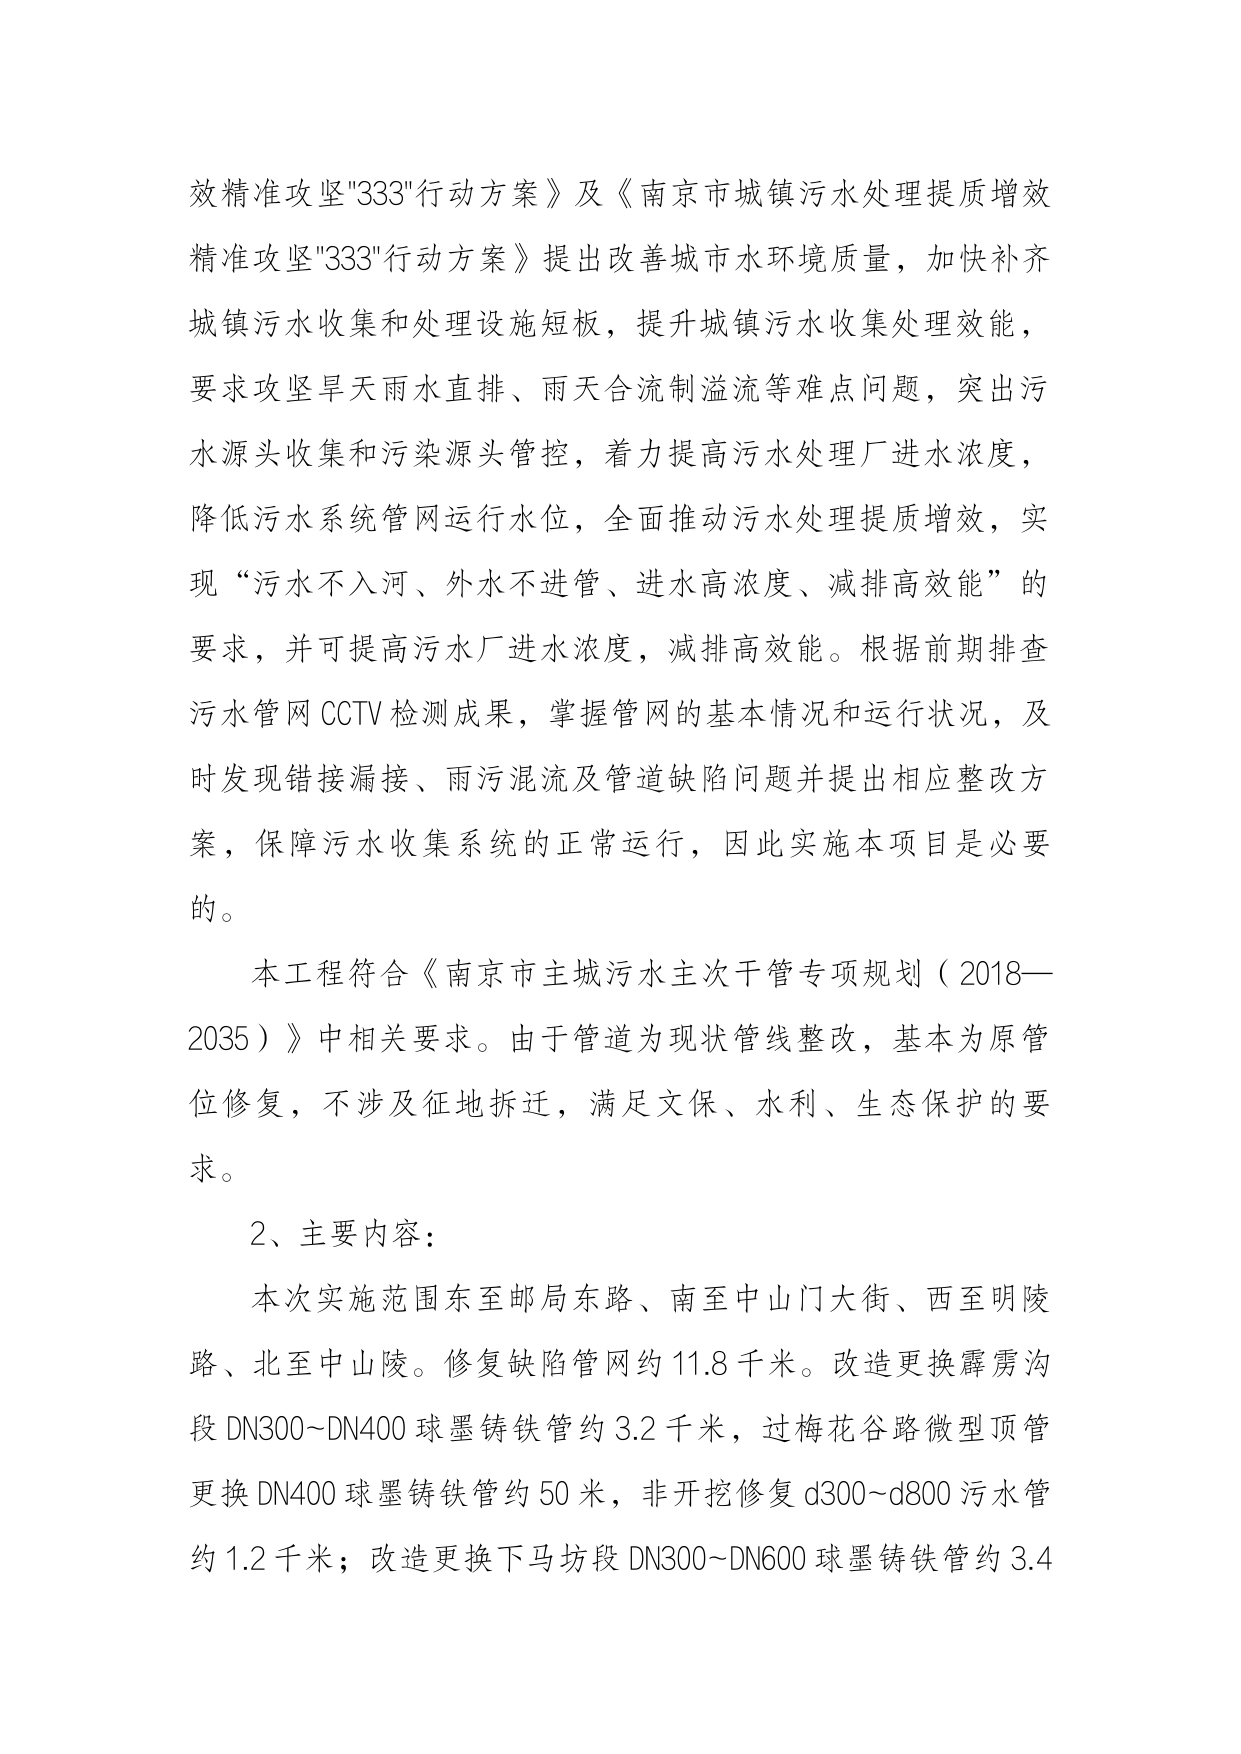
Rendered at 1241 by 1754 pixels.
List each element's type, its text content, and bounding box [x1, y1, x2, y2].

text 本工程符合《南京市主城污水主次干管专项规划（2018—2035）》中相关要求。由于管道为现状管线整改，基本为原管位修复，不涉及征地拆迁，满足文保、水利、生态保护的要求。 [187, 942, 1053, 1202]
text 2、主要内容： [187, 1202, 1053, 1267]
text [187, 162, 1053, 942]
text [187, 1267, 1053, 1592]
